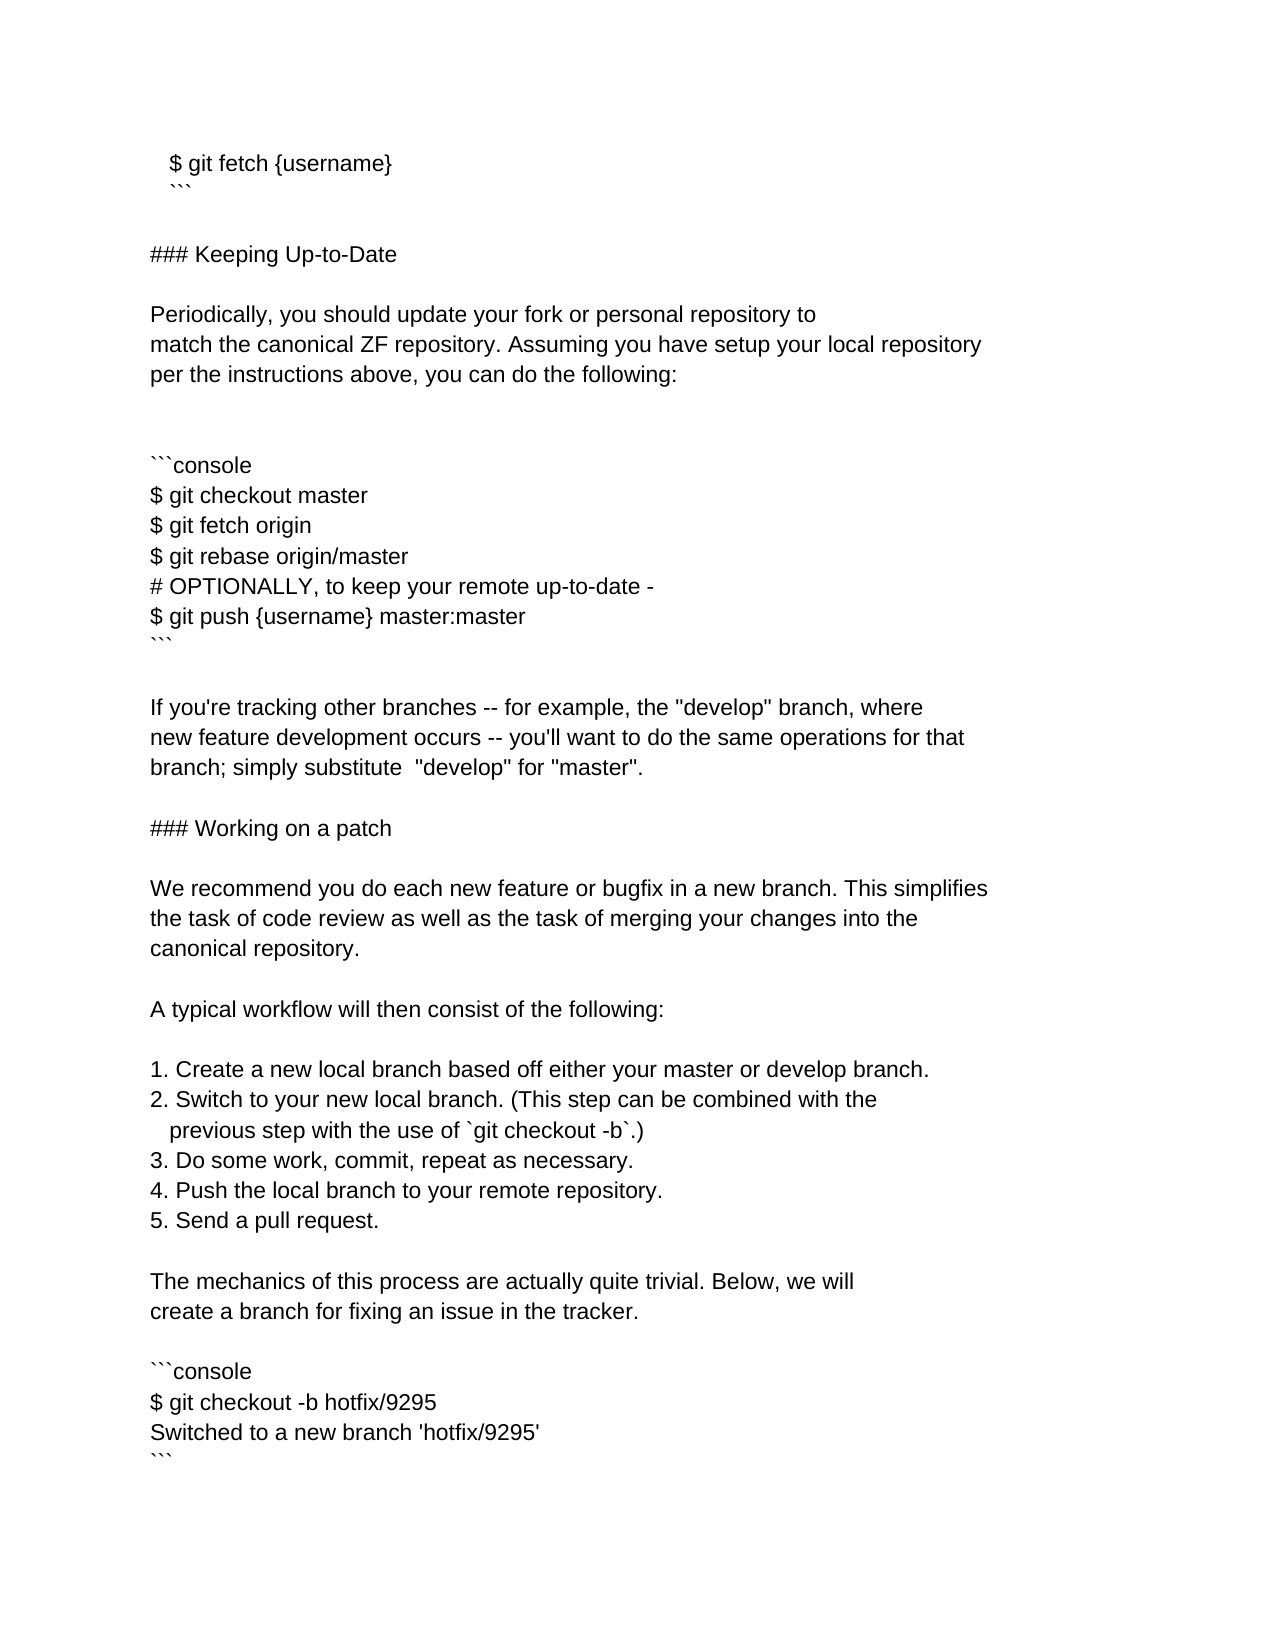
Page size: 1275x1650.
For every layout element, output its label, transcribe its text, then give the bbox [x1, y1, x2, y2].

text $ git checkout -b hotfix/9295 [150, 1388, 1125, 1415]
text The mechanics of this process are actually quite trivial. Below, we will [150, 1268, 1125, 1294]
text ```console [150, 1358, 1125, 1385]
text canonical repository. [150, 935, 1125, 962]
text the task of code review as well as the task of merging your changes into the [150, 905, 1125, 932]
text # OPTIONALLY, to keep your remote up-to-date - [150, 573, 1125, 599]
text $ git rebase origin/master [150, 543, 1125, 569]
text ```console [150, 452, 1125, 478]
text 4. Push the local branch to your remote repository. [150, 1177, 1125, 1203]
text 2. Switch to your new local branch. (This step can be combined with the [150, 1086, 1125, 1113]
text ``` [150, 180, 1125, 207]
text We recommend you do each new feature or bugfix in a new branch. This simplifies [150, 875, 1125, 901]
text ### Keeping Up-to-Date [150, 241, 1125, 267]
text Periodically, you should update your fork or personal repository to [150, 301, 1125, 327]
text branch; simply substitute "develop" for "master". [150, 754, 1125, 781]
text $ git checkout master [150, 482, 1125, 509]
text ``` [150, 633, 1125, 660]
text A typical workflow will then consist of the following: [150, 996, 1125, 1022]
text $ git fetch {username} [150, 150, 1125, 176]
text $ git fetch origin [150, 512, 1125, 539]
text 5. Send a pull request. [150, 1207, 1125, 1234]
text previous step with the use of `git checkout -b`.) [150, 1117, 1125, 1143]
text 1. Create a new local branch based off either your master or develop branch. [150, 1056, 1125, 1083]
text ### Working on a patch [150, 814, 1125, 841]
text Switched to a new branch 'hotfix/9295' [150, 1419, 1125, 1445]
text $ git push {username} master:master [150, 603, 1125, 629]
text ``` [150, 1449, 1125, 1475]
text 3. Do some work, commit, repeat as necessary. [150, 1147, 1125, 1173]
text new feature development occurs -- you'll want to do the same operations for that [150, 724, 1125, 750]
text match the canonical ZF repository. Assuming you have setup your local repository [150, 331, 1125, 358]
text per the instructions above, you can do the following: [150, 361, 1125, 388]
text If you're tracking other branches -- for example, the "develop" branch, where [150, 694, 1125, 720]
text create a branch for fixing an issue in the tracker. [150, 1298, 1125, 1324]
